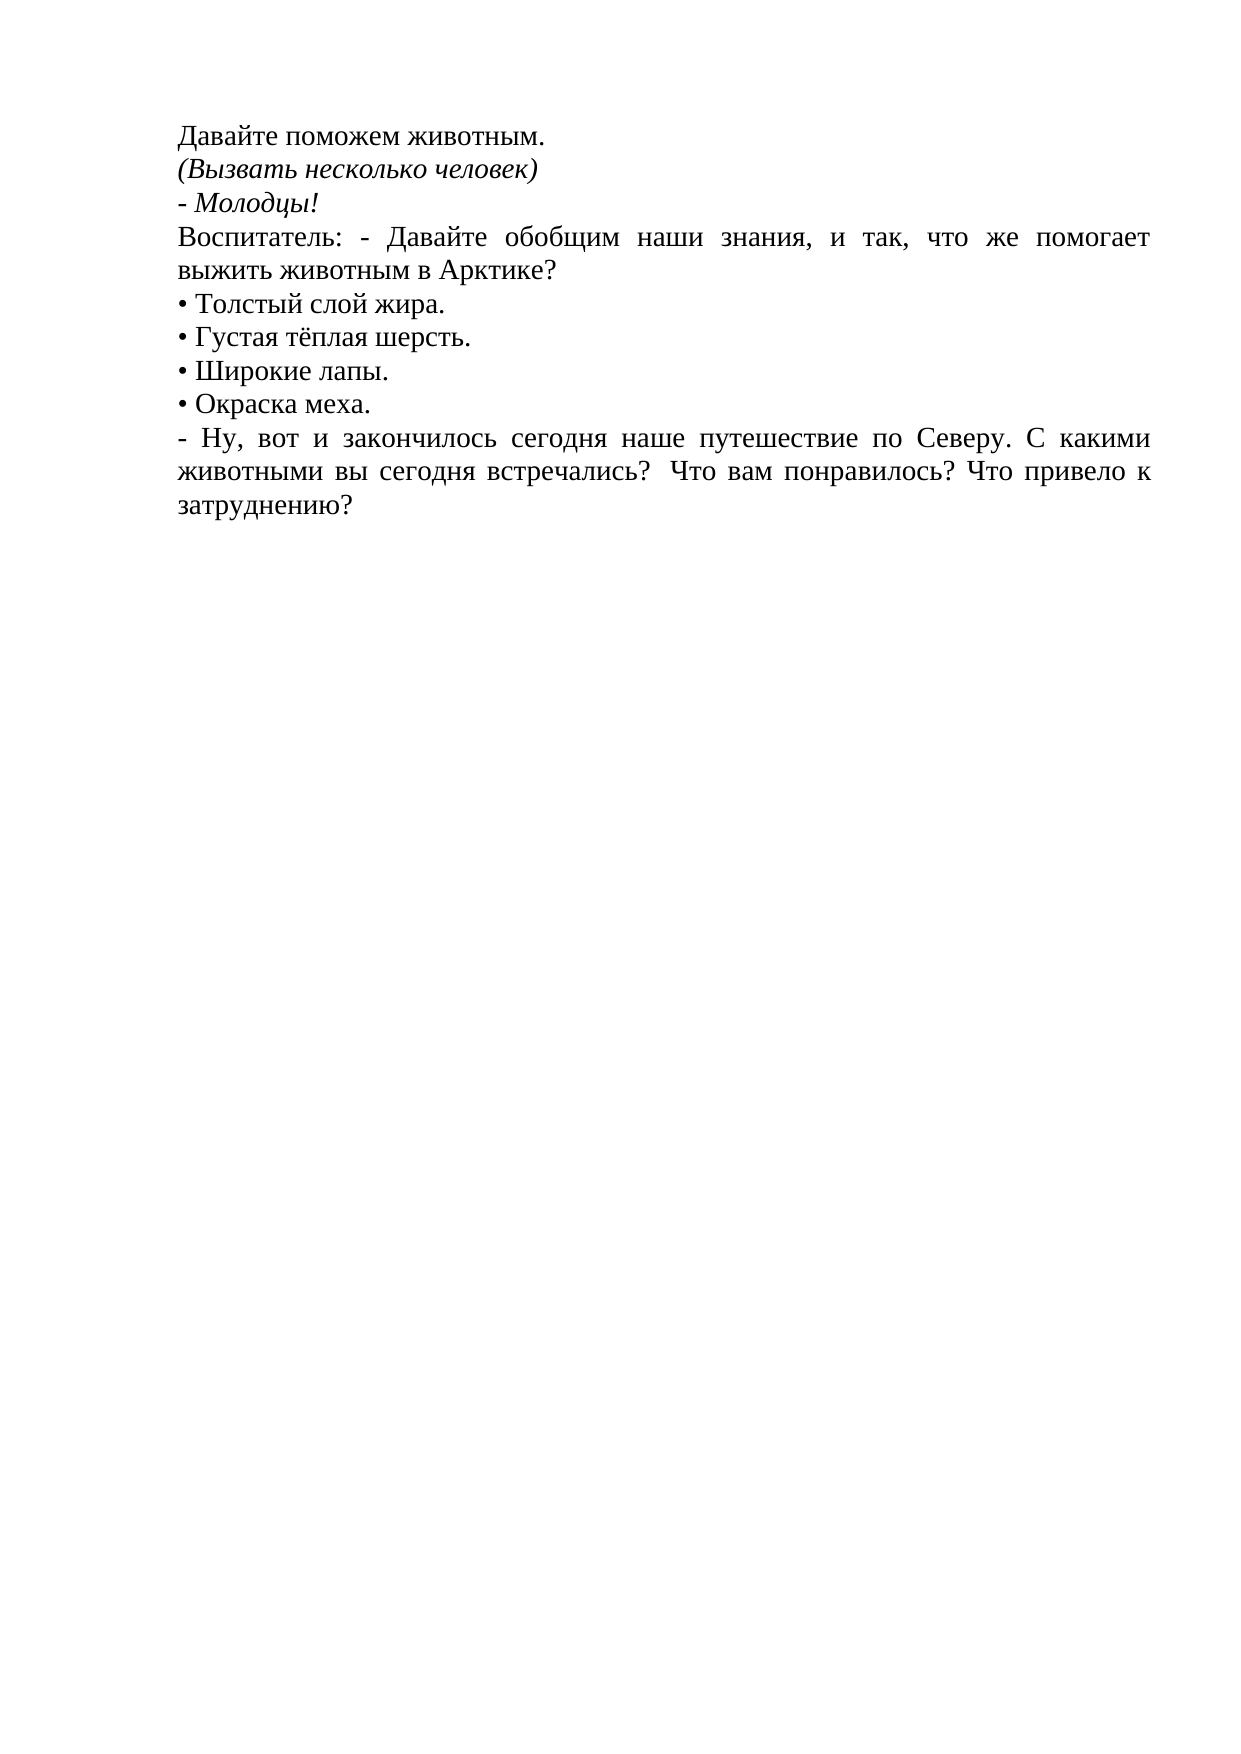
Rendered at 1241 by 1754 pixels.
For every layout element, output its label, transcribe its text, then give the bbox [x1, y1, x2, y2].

text • Широкие лапы. [177, 353, 1152, 386]
text • Окраска меха. [177, 386, 1152, 420]
text • Толстый слой жира. [177, 286, 1152, 319]
text - Молодцы! [177, 185, 1152, 219]
text • Густая тёплая шерсть. [177, 319, 1152, 353]
text - Ну, вот и закончилось сегодня наше путешествие по Северу. С какими животными вы сегодня встречались? Что вам понравилось? Что привело к затруднению? [177, 420, 1152, 521]
text Воспитатель: - Давайте обобщим наши знания, и так, что же помогает выжить животным в Арктике? [177, 219, 1152, 286]
text (Вызвать несколько человек) [177, 152, 1152, 185]
text Давайте поможем животным. [177, 118, 1152, 152]
